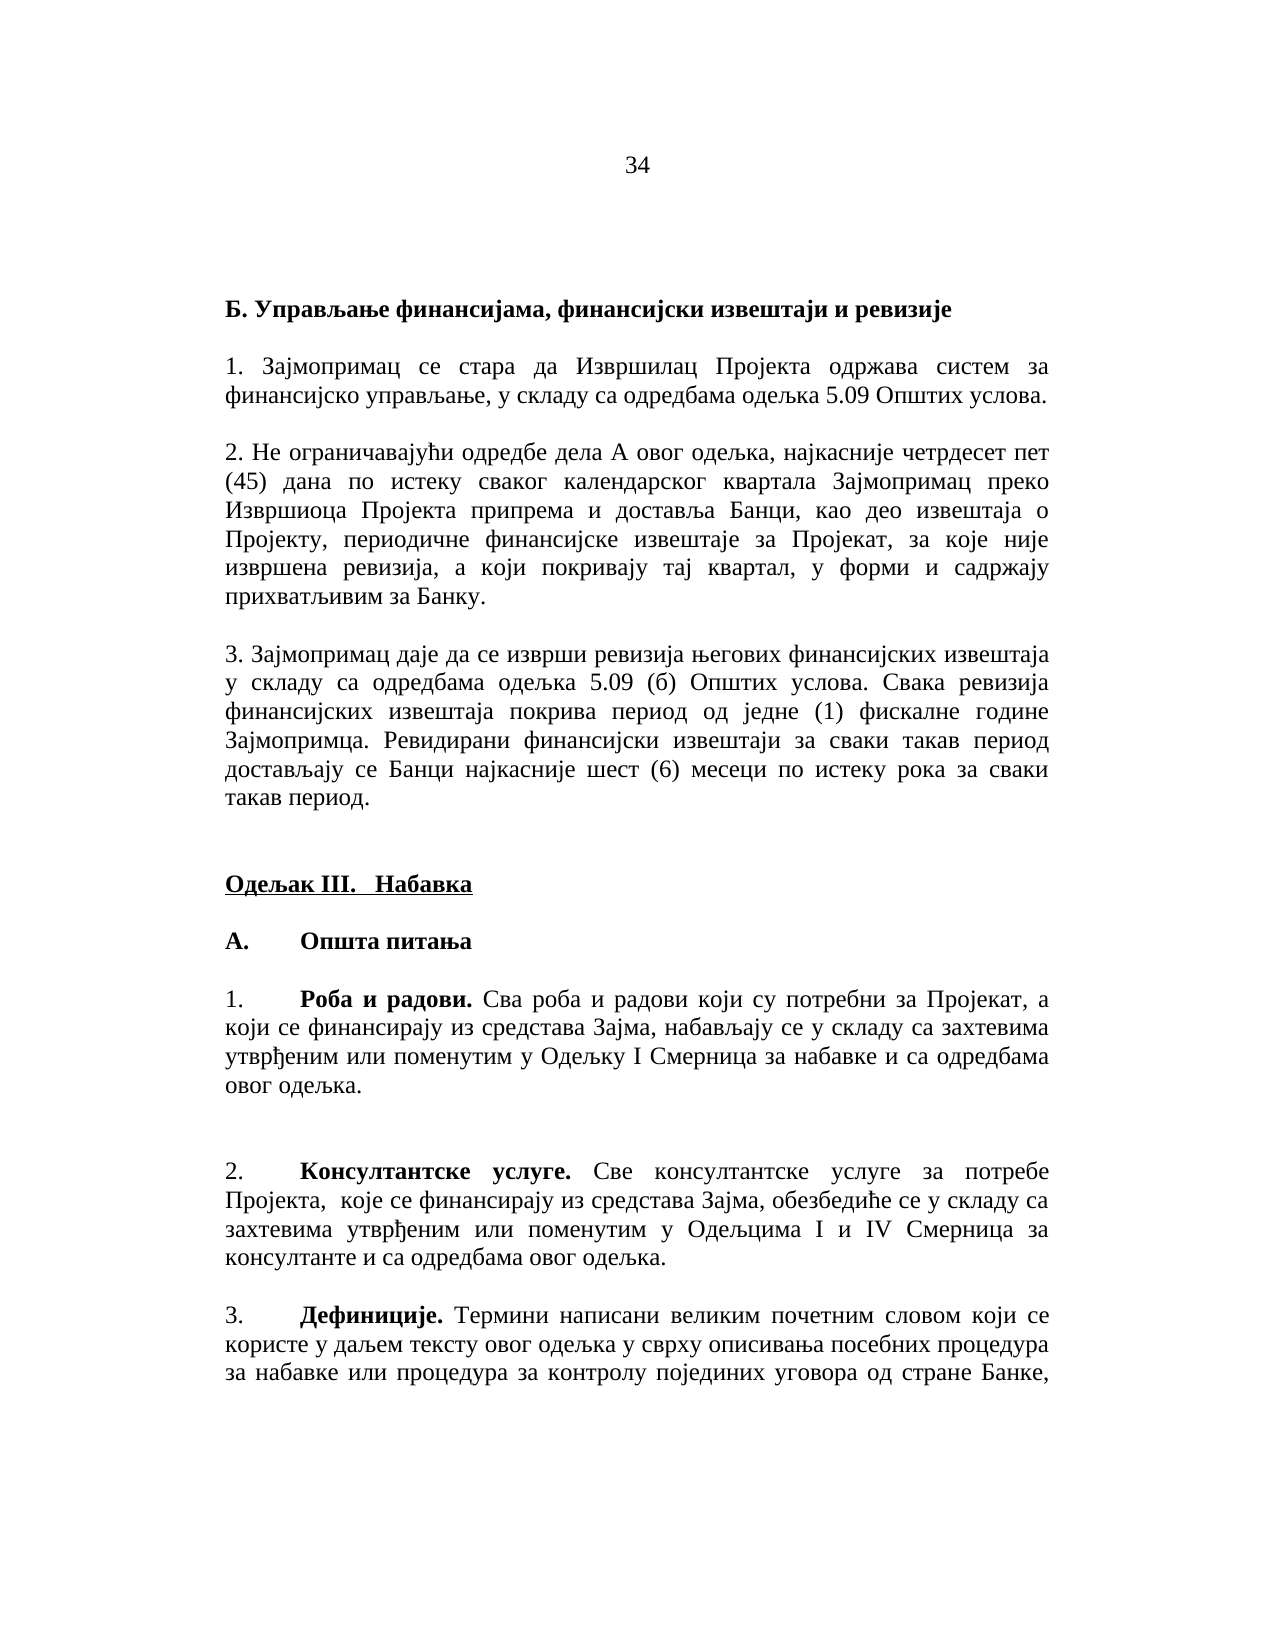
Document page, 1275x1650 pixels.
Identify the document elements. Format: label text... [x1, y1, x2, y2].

text Одељак III. Набавка [225, 869, 1050, 897]
text 1. Зајмопримац се стара да Извршилац Пројекта одржава систем за финансијско управљање, у складу са одредбама одељка 5.09 Општих услова. [225, 351, 1050, 409]
text 3. Зајмопримац даје да се изврши ревизија његових финансијских извештаја у складу са одредбама одељка 5.09 (б) Општих услова. Свака ревизија финансијских извештаја покрива период од једне (1) фискалне године Зајмопримца. Ревидирани финансијски извештаји за сваки такав период достављају се Банци најкасније шест (6) месеци по истеку рока за сваки такав период. [225, 639, 1050, 811]
text Б. Управљање финансијама, финансијски извештаји и ревизије [225, 294, 1050, 322]
text A. Општа питања [225, 926, 1050, 955]
text 2. Не ограничавајући одредбе дела А овог одељка, најкасније четрдесет пет (45) дана по истеку сваког календарског квартала Зајмопримац преко Извршиоца Пројекта припрема и доставља Банци, као део извештаја о Пројекту, периодичне финансијске извештаје за Пројекат, за које није извршена ревизија, а који покривају тај квартал, у форми и садржају прихватљивим за Банку. [225, 437, 1050, 610]
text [225, 1300, 1050, 1386]
text 1. Роба и радови. Сва роба и радови који су потребни за Пројекат, а који се финансирају из средстава Зајма, набављају се у складу са захтевима утврђеним или поменутим у Одељку I Смерница за набавке и са одредбама овог oдељка. [225, 984, 1050, 1099]
text 2. Консултантске услуге. Све консултантске услуге за потребе Пројекта, које се финансирају из средстава Зајма, обезбедиће се у складу са захтевима утврђеним или поменутим у Одељцима I и IV Смерница за консултанте и са одредбама овог oдељка. [225, 1156, 1050, 1271]
